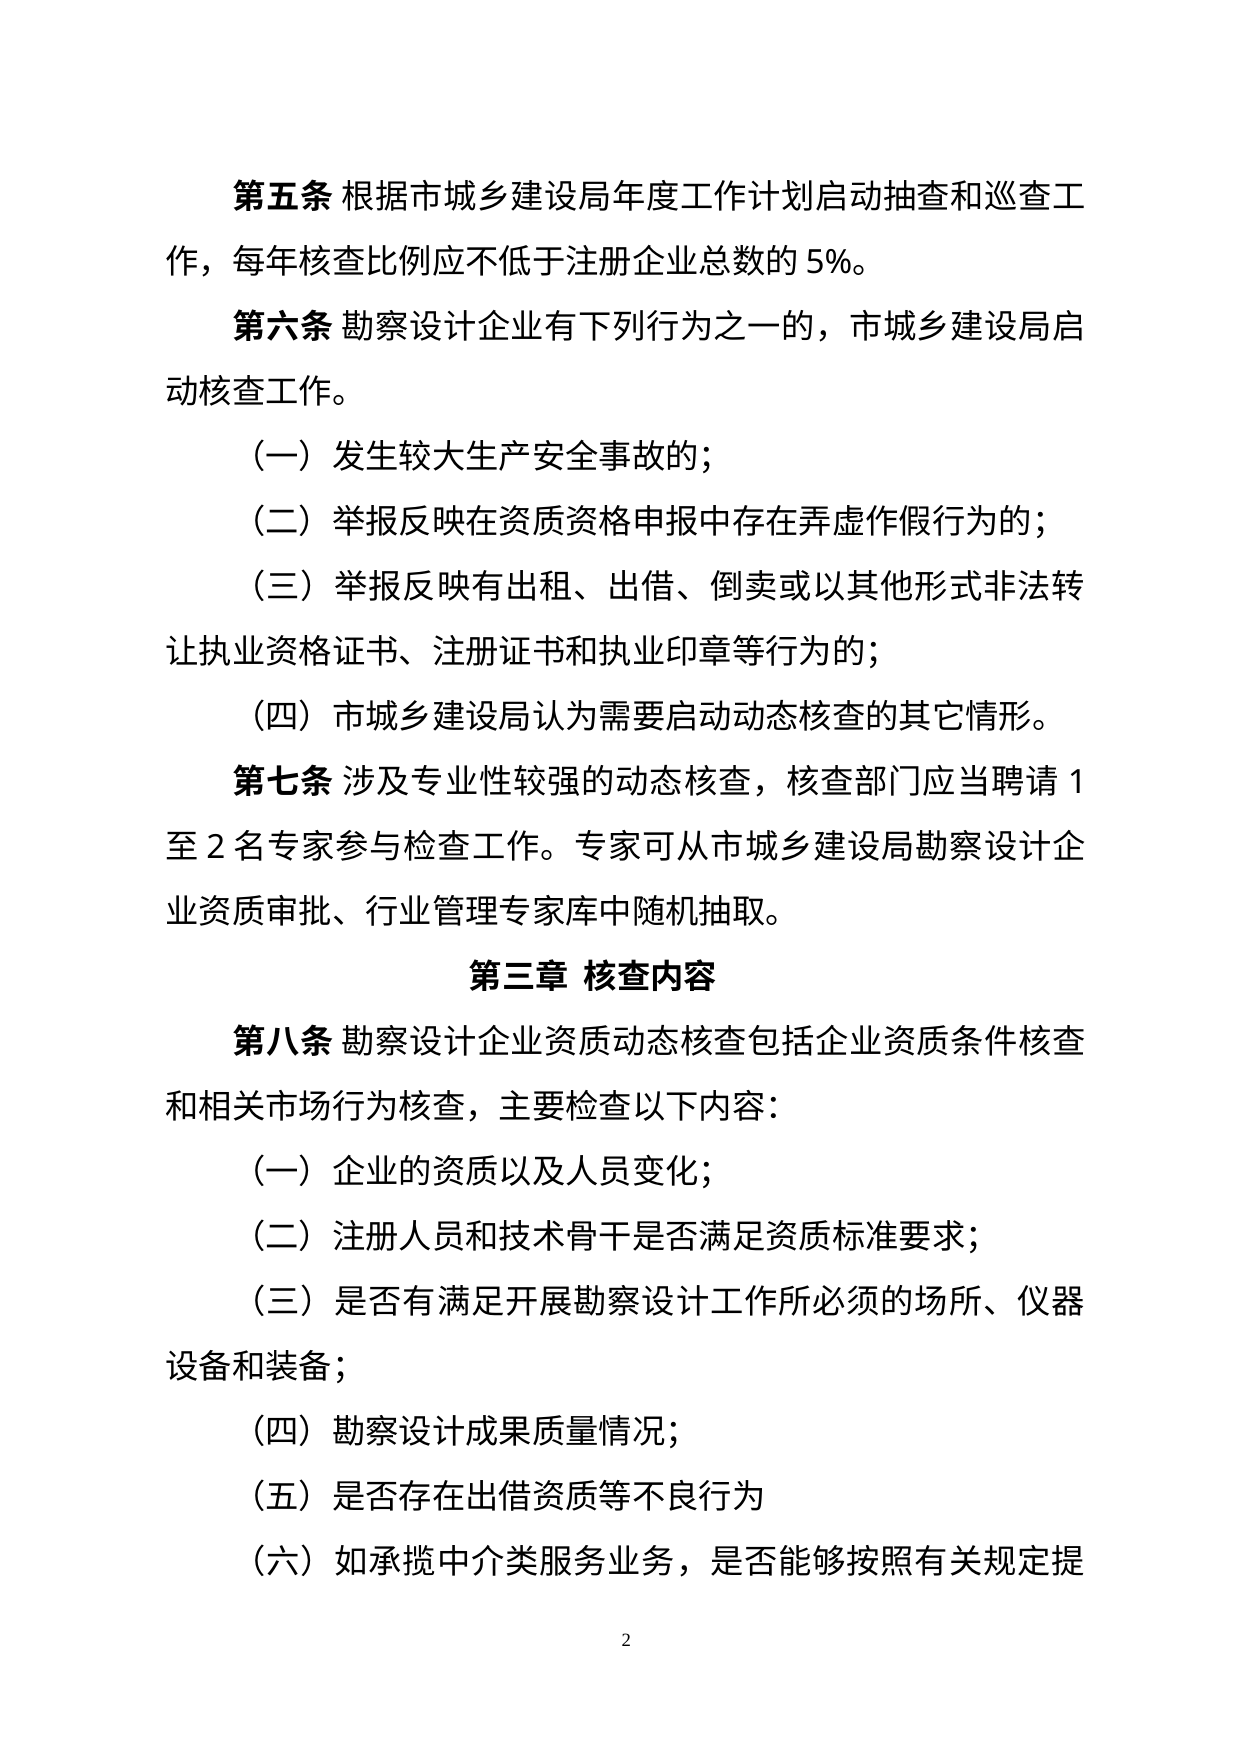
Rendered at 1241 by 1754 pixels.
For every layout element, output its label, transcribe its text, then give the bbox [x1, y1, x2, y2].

text （四）勘察设计成果质量情况； [165, 1397, 1087, 1462]
text 第三章 核查内容 [165, 942, 1020, 1007]
text （一）企业的资质以及人员变化； [165, 1137, 1087, 1202]
text （三）是否有满足开展勘察设计工作所必须的场所、仪器、设备和装备； [165, 1267, 1087, 1397]
text 第六条 勘察设计企业有下列行为之一的，市城乡建设局启动核查工作。 [165, 292, 1087, 422]
text 第八条 勘察设计企业资质动态核查包括企业资质条件核查和相关市场行为核查，主要检查以下内容： [165, 1007, 1087, 1137]
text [165, 1527, 1087, 1592]
text （五）是否存在出借资质等不良行为 [165, 1462, 1087, 1527]
text （三）举报反映有出租、出借、倒卖或以其他形式非法转让执业资格证书、注册证书和执业印章等行为的； [165, 552, 1087, 682]
text （二）注册人员和技术骨干是否满足资质标准要求； [165, 1202, 1087, 1267]
text 第七条 涉及专业性较强的动态核查，核查部门应当聘请1至2名专家参与检查工作。专家可从市城乡建设局勘察设计企业资质审批、行业管理专家库中随机抽取。 [165, 747, 1087, 942]
text （一）发生较大生产安全事故的； [165, 422, 1087, 487]
text （二）举报反映在资质资格申报中存在弄虚作假行为的； [165, 487, 1087, 552]
text （四）市城乡建设局认为需要启动动态核查的其它情形。 [165, 682, 1087, 747]
text 第五条 根据市城乡建设局年度工作计划启动抽查和巡查工作，每年核查比例应不低于注册企业总数的5%。 [165, 162, 1087, 292]
